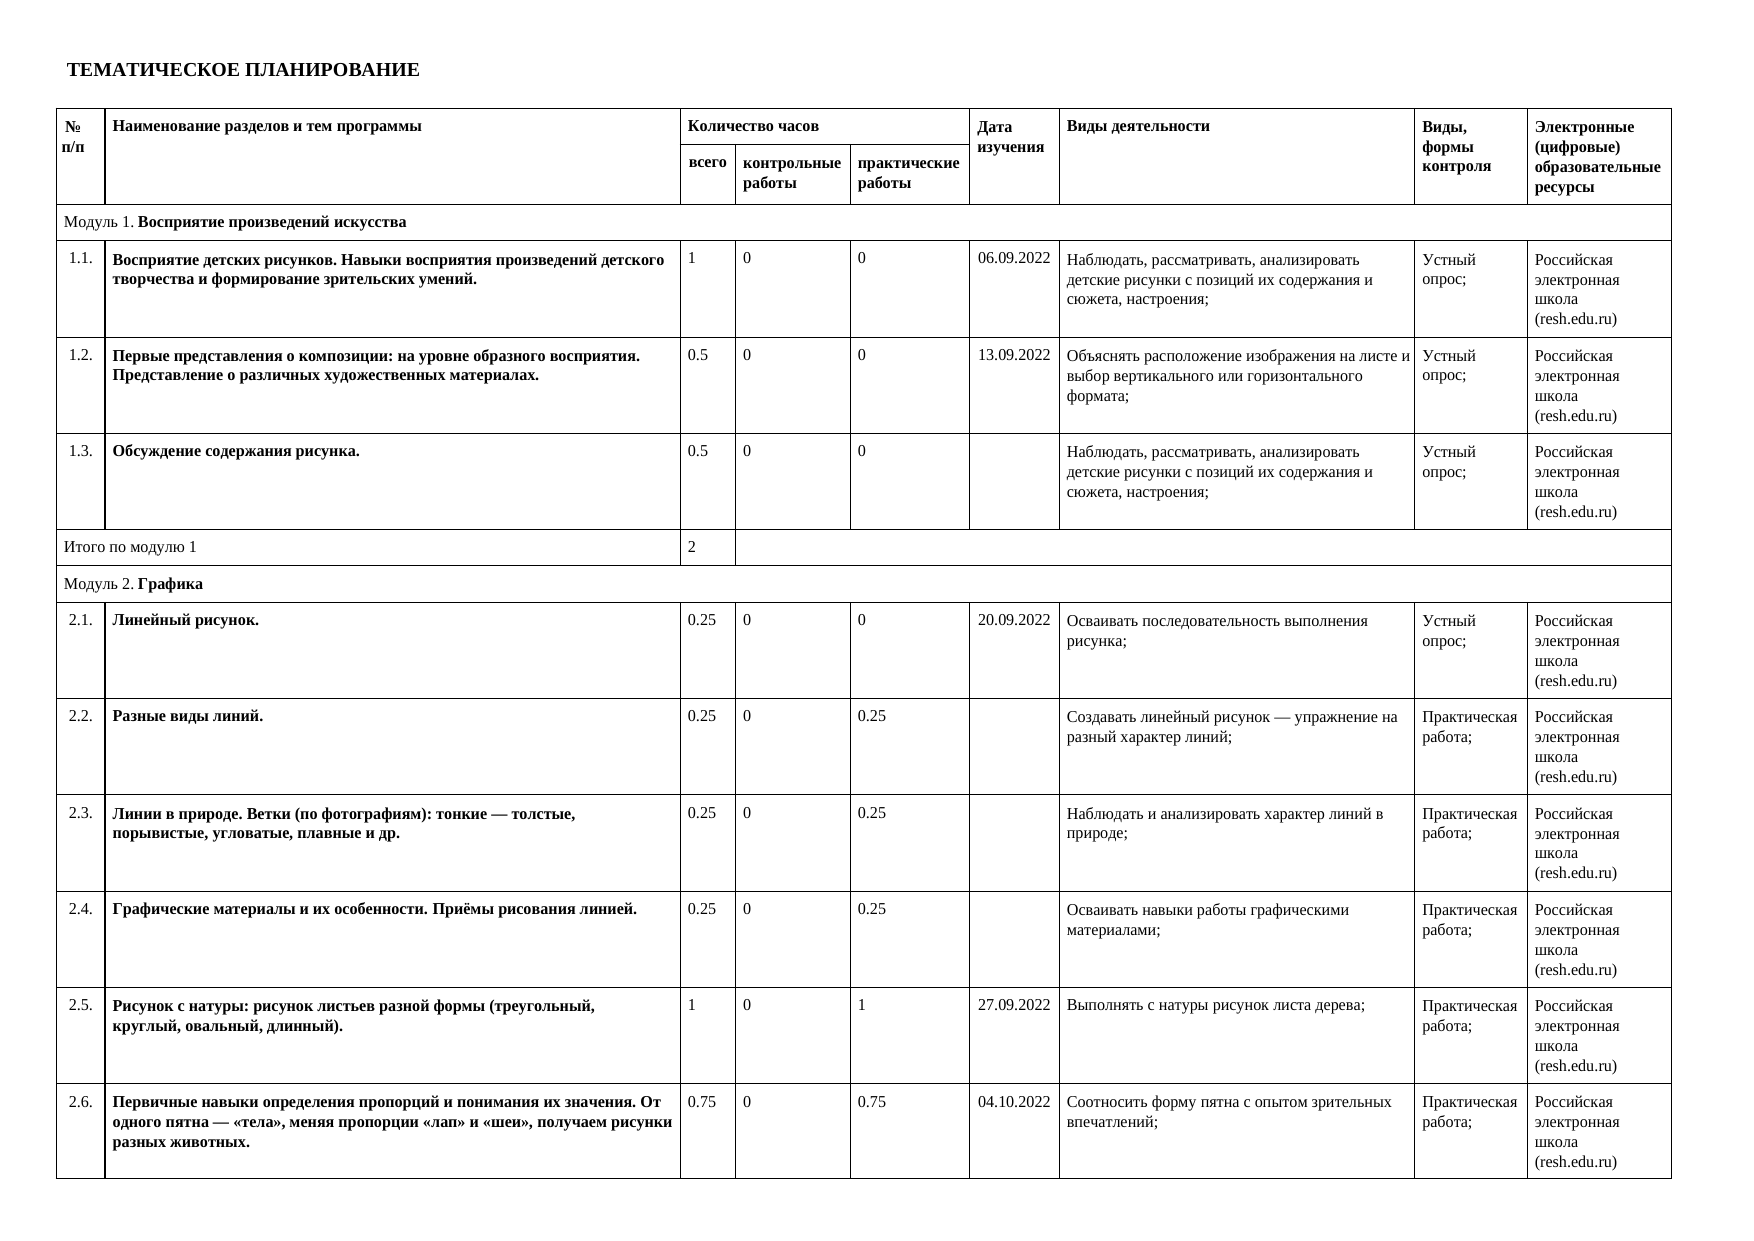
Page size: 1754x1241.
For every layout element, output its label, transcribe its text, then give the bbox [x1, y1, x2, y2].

table_cell 0.75 [851, 1084, 969, 1177]
table_cell Первые представления о композиции: на уровне образного восприятия. Представление о различных художественных материалах. [106, 338, 680, 433]
table_cell Наблюдать, рассматривать, анализировать детские рисунки с позиций их содержания и сюжета, настроения; [1060, 434, 1414, 529]
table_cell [1528, 1084, 1671, 1177]
table_cell 0 [736, 434, 850, 529]
table_cell 0 [736, 338, 850, 433]
table_cell Устный опрос; [1415, 241, 1527, 337]
table_cell 0 [736, 892, 850, 987]
table_cell Российская электронная школа (resh.edu.ru) [1528, 988, 1671, 1083]
table_cell 0.25 [681, 892, 735, 987]
table_cell Обсуждение содержания рисунка. [106, 434, 680, 529]
table_cell 27.09.2022 [970, 988, 1059, 1083]
table_cell Российская электронная школа (resh.edu.ru) [1528, 434, 1671, 529]
table_cell 0 [851, 241, 969, 337]
table_cell Восприятие детских рисунков. Навыки восприятия произведений детского творчества и формирование зрительских умений. [106, 241, 680, 337]
table_cell Модуль 1. Восприятие произведений искусства [57, 205, 1671, 240]
table_cell 0 [736, 699, 850, 794]
table_cell контрольные работы [736, 145, 850, 204]
table_cell 0 [736, 603, 850, 698]
table_cell 1 [681, 241, 735, 337]
table_cell 0.5 [681, 434, 735, 529]
table_cell 0.5 [681, 338, 735, 433]
table_cell Устный опрос; [1415, 338, 1527, 433]
table_header Электронные (цифровые) образовательные ресурсы [1528, 109, 1671, 204]
table_cell Первичные навыки определения пропорций и понимания их значения. От одного пятна — «тела», меняя пропорции «лап» и «шеи», получаем рисунки разных животных. [106, 1084, 680, 1177]
table_cell 20.09.2022 [970, 603, 1059, 698]
table_cell Устный опрос; [1415, 434, 1527, 529]
table_cell 0.25 [681, 795, 735, 891]
table_cell Российская электронная школа (resh.edu.ru) [1528, 241, 1671, 337]
table_cell Графические материалы и их особенности. Приёмы рисования линией. [106, 892, 680, 987]
table_cell 0.75 [681, 1084, 735, 1177]
table_cell 0.25 [681, 603, 735, 698]
table_header № п/п [57, 109, 104, 204]
table_cell Осваивать навыки работы графическими материалами; [1060, 892, 1414, 987]
table_cell 2.2. [57, 699, 104, 794]
table_cell Практическая работа; [1415, 795, 1527, 891]
table_cell Наблюдать и анализировать характер линий в природе; [1060, 795, 1414, 891]
table_header Виды деятельности [1060, 109, 1414, 204]
table_header Количество часов [681, 109, 969, 144]
table_cell Итого по модулю 1 [57, 530, 680, 565]
table_cell 0 [736, 241, 850, 337]
table_cell Осваивать последовательность выполнения рисунка; [1060, 603, 1414, 698]
table_cell 06.09.2022 [970, 241, 1059, 337]
table_cell 2.4. [57, 892, 104, 987]
table_cell 0.25 [851, 892, 969, 987]
table_cell 04.10.2022 [970, 1084, 1059, 1177]
table_cell 2.6. [57, 1084, 104, 1177]
table_cell 0 [736, 988, 850, 1083]
table_cell Российская электронная школа (resh.edu.ru) [1528, 603, 1671, 698]
text ТЕМАТИЧЕСКОЕ ПЛАНИРОВАНИЕ [67, 59, 1684, 81]
table_cell Практическая работа; [1415, 699, 1527, 794]
table_cell 1 [851, 988, 969, 1083]
table_cell Соотносить форму пятна с опытом зрительных впечатлений; [1060, 1084, 1414, 1177]
table_cell Рисунок с натуры: рисунок листьев разной формы (треугольный, круглый, овальный, длинный). [106, 988, 680, 1083]
table_cell 0 [736, 1084, 850, 1177]
table_cell 1.2. [57, 338, 104, 433]
table_cell [970, 892, 1059, 987]
table_header Виды, формы контроля [1415, 109, 1527, 204]
table_cell Наблюдать, рассматривать, анализировать детские рисунки с позиций их содержания и сюжета, настроения; [1060, 241, 1414, 337]
table_cell 0 [736, 795, 850, 891]
table_cell [970, 434, 1059, 529]
table_cell Российская электронная школа (resh.edu.ru) [1528, 892, 1671, 987]
table_cell 0.25 [851, 795, 969, 891]
table_cell Устный опрос; [1415, 603, 1527, 698]
table_cell 2.5. [57, 988, 104, 1083]
table_cell практические работы [851, 145, 969, 204]
table_cell 2.3. [57, 795, 104, 891]
table_cell Линейный рисунок. [106, 603, 680, 698]
table_cell Российская электронная школа (resh.edu.ru) [1528, 338, 1671, 433]
table_cell 0.25 [851, 699, 969, 794]
table_cell всего [681, 145, 735, 204]
table_cell Выполнять с натуры рисунок листа дерева; [1060, 988, 1414, 1083]
table_cell Практическая работа; [1415, 892, 1527, 987]
table_cell 2 [681, 530, 735, 565]
table_cell 2.1. [57, 603, 104, 698]
table_cell Объяснять расположение изображения на листе и выбор вертикального или горизонтального формата; [1060, 338, 1414, 433]
table_cell Модуль 2. Графика [57, 566, 1671, 602]
table_cell 1 [681, 988, 735, 1083]
table_cell 0 [851, 603, 969, 698]
table_cell 1.3. [57, 434, 104, 529]
table_cell Линии в природе. Ветки (по фотографиям): тонкие — толстые, порывистые, угловатые, плавные и др. [106, 795, 680, 891]
table_cell Российская электронная школа (resh.edu.ru) [1528, 795, 1671, 891]
table_cell Создавать линейный рисунок — упражнение на разный характер линий; [1060, 699, 1414, 794]
table_cell Разные виды линий. [106, 699, 680, 794]
table_header Наименование разделов и тем программы [106, 109, 680, 204]
table_cell Российская электронная школа (resh.edu.ru) [1528, 699, 1671, 794]
table_cell Практическая работа; [1415, 1084, 1527, 1177]
table_cell Практическая работа; [1415, 988, 1527, 1083]
table_cell [736, 530, 1671, 565]
table_cell 0.25 [681, 699, 735, 794]
table_cell [970, 795, 1059, 891]
table_cell [970, 699, 1059, 794]
table_header Дата изучения [970, 109, 1059, 204]
table_cell 0 [851, 434, 969, 529]
table_cell 0 [851, 338, 969, 433]
table_cell 13.09.2022 [970, 338, 1059, 433]
table_cell 1.1. [57, 241, 104, 337]
